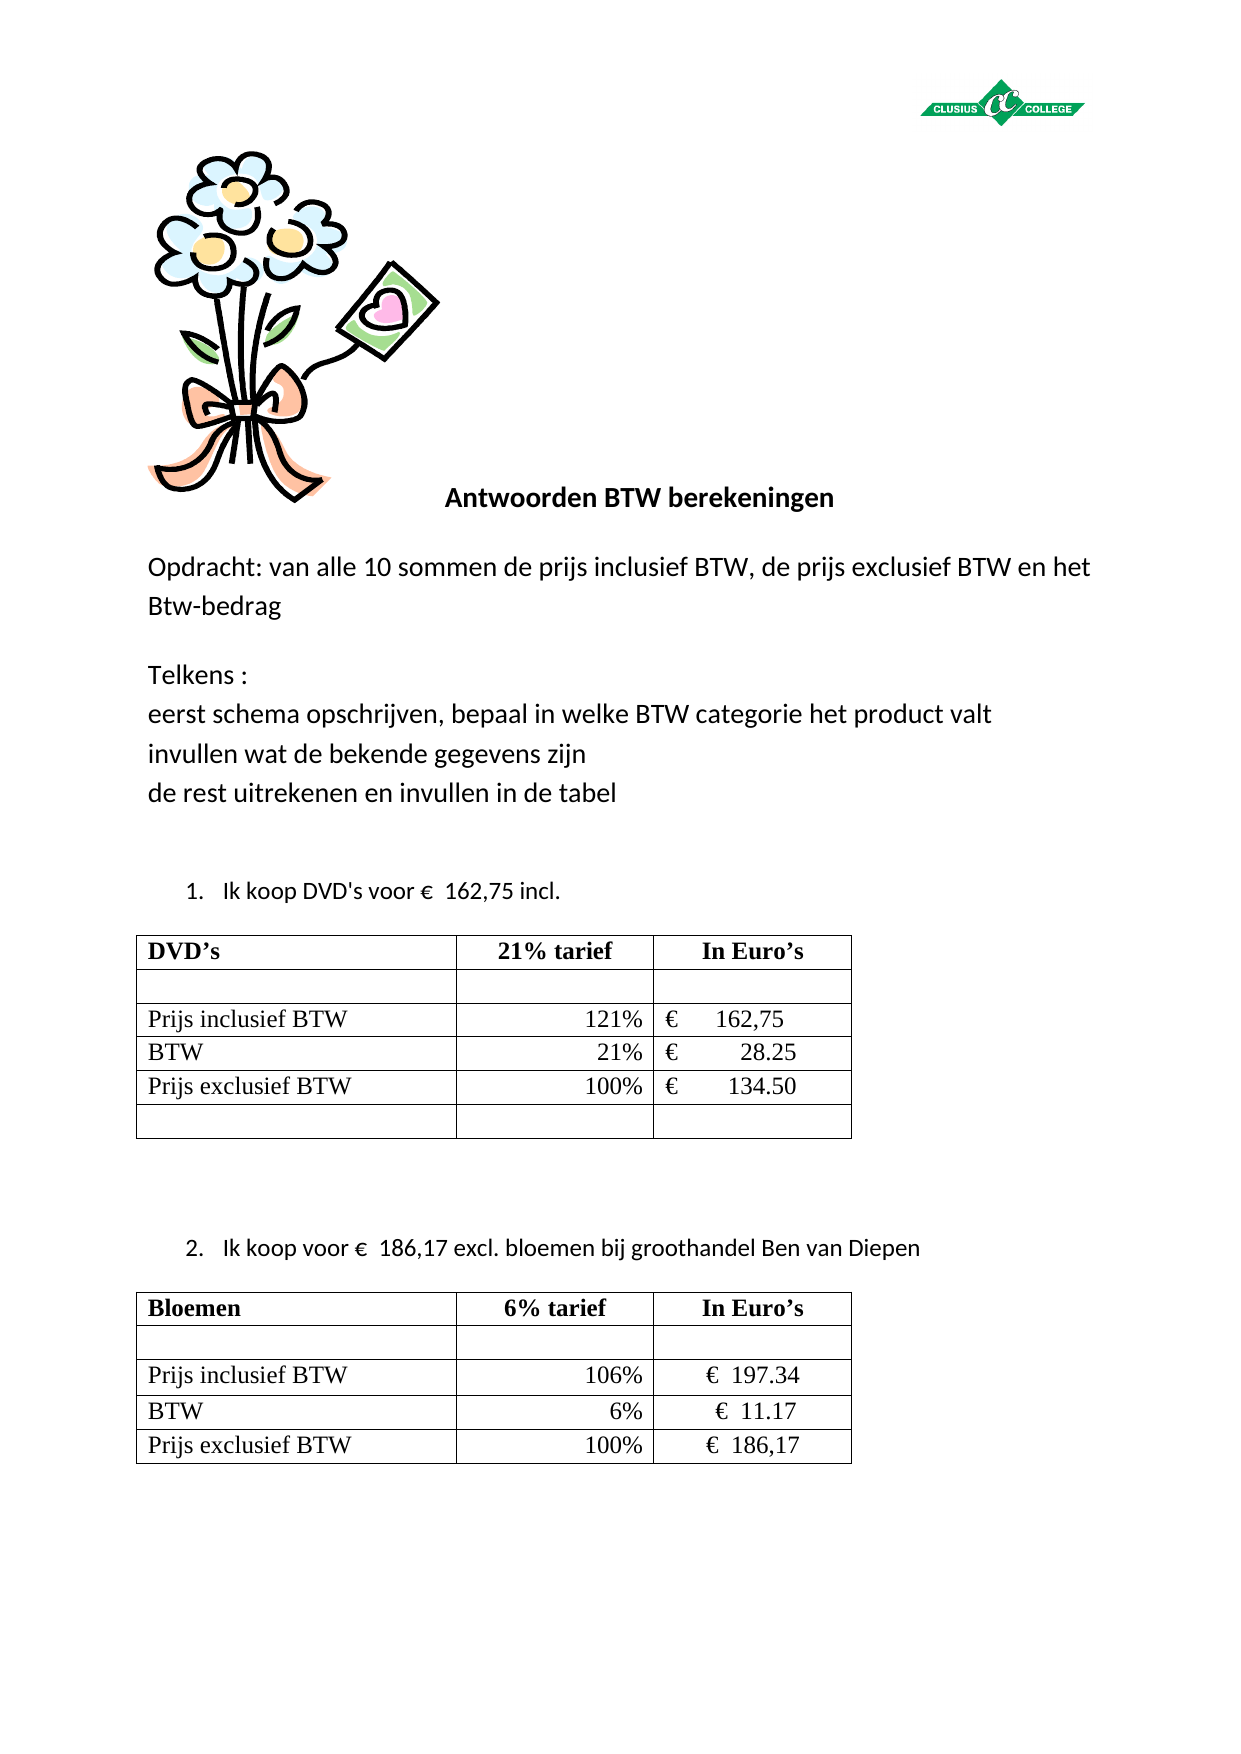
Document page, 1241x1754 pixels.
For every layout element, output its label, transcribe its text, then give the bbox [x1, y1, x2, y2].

table_cell [457, 1105, 653, 1138]
table_cell € 28.25 [654, 1037, 851, 1070]
picture [912, 73, 1093, 132]
table_cell 21% [457, 1037, 653, 1070]
table_cell € 186,17 [654, 1430, 851, 1462]
table_cell 106% [457, 1360, 653, 1395]
table_cell BTW [137, 1037, 456, 1070]
table_cell Prijs inclusief BTW [137, 1360, 456, 1395]
table_cell Prijs exclusief BTW [137, 1430, 456, 1462]
table_cell [137, 1105, 456, 1138]
table_cell [457, 1326, 653, 1359]
table_cell [457, 970, 653, 1003]
text Opdracht: van alle 10 sommen de prijs inclusief BTW, de prijs exclusief BTW en het Btw-bedrag [148, 549, 1093, 623]
table_cell [654, 1326, 851, 1359]
list Ik koop voor € 186,17 excl. bloemen bij groothandel Ben van Diepen [185, 1232, 1093, 1262]
table_header In Euro’s [654, 1293, 851, 1325]
table_cell 100% [457, 1430, 653, 1462]
table_cell 6% [457, 1396, 653, 1429]
table_cell € 162,75 [654, 1004, 851, 1036]
table_cell Prijs inclusief BTW [137, 1004, 456, 1036]
table_cell [654, 970, 851, 1003]
table_header Bloemen [137, 1293, 456, 1325]
table_cell Prijs exclusief BTW [137, 1071, 456, 1103]
table_cell [137, 970, 456, 1003]
table_cell € 197.34 [654, 1360, 851, 1395]
text Telkens : eerst schema opschrijven, bepaal in welke BTW categorie het product valt invullen wat de bekende gegevens zijn de rest uitrekenen en invullen in de tabel [148, 657, 1093, 842]
table_header In Euro’s [654, 936, 851, 968]
table_header DVD’s [137, 936, 456, 968]
table_cell 121% [457, 1004, 653, 1036]
table_cell BTW [137, 1396, 456, 1429]
table_cell [654, 1105, 851, 1138]
table_header 21% tarief [457, 936, 653, 968]
text Antwoorden BTW berekeningen [148, 148, 1093, 514]
list Ik koop DVD's voor € 162,75 incl. [185, 875, 1093, 906]
table_cell [137, 1326, 456, 1359]
table_header 6% tarief [457, 1293, 653, 1325]
table_cell 100% [457, 1071, 653, 1103]
table_cell € 134.50 [654, 1071, 851, 1103]
table_cell € 11.17 [654, 1396, 851, 1429]
